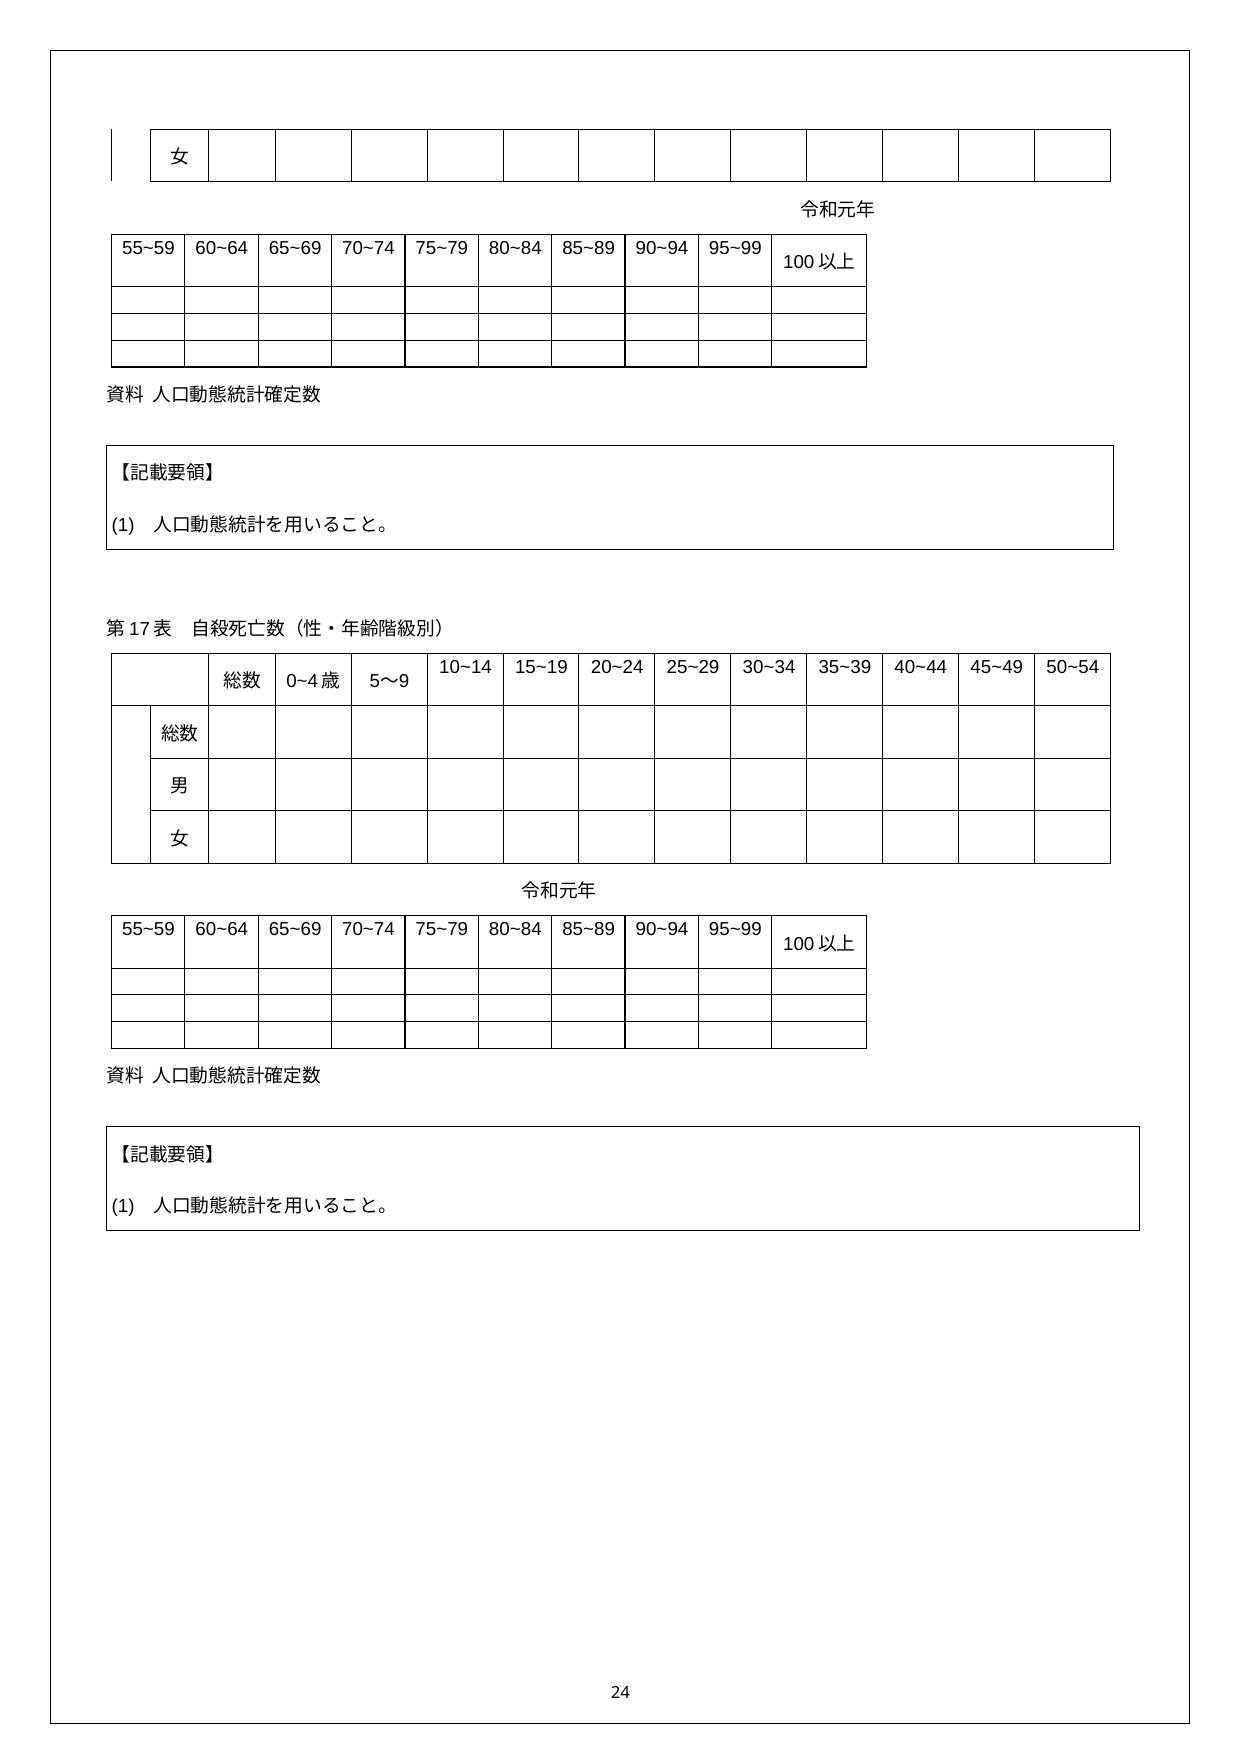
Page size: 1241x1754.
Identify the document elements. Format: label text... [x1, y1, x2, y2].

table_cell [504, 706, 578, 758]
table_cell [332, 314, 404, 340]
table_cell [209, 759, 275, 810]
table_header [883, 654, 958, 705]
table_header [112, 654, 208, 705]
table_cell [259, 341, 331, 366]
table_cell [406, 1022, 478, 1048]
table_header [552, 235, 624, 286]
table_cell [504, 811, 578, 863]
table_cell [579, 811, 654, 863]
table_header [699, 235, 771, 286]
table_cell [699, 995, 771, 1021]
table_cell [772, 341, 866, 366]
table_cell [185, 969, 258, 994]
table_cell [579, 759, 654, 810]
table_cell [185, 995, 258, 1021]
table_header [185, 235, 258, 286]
text 資料 人口動態統計確定数 [106, 1049, 1134, 1100]
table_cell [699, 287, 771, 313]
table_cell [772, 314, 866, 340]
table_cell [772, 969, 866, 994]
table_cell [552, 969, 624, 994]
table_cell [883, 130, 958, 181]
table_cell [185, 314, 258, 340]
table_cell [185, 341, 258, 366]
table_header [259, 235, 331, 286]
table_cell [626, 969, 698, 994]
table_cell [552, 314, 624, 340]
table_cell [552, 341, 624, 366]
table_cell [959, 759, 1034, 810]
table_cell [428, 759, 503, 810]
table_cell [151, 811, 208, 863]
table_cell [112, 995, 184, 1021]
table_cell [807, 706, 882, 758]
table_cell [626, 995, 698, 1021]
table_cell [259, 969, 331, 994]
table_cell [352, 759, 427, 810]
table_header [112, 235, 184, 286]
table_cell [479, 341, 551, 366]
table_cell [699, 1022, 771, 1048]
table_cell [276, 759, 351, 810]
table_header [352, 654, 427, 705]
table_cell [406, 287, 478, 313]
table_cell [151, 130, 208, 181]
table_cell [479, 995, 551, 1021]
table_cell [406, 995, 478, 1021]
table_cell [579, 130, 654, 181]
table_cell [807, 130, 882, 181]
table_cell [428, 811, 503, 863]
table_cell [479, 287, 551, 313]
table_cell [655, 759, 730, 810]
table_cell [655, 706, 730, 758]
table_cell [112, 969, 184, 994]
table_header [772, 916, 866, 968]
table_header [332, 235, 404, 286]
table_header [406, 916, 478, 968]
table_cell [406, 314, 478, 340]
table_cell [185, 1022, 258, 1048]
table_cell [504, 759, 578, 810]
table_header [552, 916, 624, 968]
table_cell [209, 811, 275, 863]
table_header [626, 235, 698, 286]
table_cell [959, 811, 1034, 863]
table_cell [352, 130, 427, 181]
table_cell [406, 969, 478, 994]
text 令和元年 [106, 182, 1134, 234]
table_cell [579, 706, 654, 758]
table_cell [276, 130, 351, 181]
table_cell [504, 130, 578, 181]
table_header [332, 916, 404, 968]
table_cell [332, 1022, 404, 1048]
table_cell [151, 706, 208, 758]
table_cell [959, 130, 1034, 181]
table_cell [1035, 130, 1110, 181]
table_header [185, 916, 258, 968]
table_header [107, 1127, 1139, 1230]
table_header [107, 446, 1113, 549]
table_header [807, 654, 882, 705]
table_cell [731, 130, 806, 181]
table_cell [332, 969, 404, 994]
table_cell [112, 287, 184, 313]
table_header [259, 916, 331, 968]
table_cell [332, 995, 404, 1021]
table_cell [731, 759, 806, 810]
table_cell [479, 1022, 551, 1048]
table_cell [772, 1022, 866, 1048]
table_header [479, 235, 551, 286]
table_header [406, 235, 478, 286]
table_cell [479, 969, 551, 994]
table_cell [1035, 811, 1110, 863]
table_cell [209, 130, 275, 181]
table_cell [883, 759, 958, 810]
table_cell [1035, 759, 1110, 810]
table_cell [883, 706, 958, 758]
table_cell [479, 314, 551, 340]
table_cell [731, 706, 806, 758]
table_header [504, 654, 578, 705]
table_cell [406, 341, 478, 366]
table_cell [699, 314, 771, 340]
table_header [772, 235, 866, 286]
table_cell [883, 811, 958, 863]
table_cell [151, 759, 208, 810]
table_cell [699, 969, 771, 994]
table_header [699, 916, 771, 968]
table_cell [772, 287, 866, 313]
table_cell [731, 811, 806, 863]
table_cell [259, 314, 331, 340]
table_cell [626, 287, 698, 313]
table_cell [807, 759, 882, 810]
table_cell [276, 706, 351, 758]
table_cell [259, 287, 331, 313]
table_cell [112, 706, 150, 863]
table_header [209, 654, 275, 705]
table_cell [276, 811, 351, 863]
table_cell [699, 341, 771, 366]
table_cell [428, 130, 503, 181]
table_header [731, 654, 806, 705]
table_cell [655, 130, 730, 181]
text 資料 人口動態統計確定数 [106, 367, 1134, 419]
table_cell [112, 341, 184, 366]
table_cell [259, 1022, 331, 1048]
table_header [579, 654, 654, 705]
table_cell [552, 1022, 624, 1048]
text 令和元年 [106, 864, 1134, 915]
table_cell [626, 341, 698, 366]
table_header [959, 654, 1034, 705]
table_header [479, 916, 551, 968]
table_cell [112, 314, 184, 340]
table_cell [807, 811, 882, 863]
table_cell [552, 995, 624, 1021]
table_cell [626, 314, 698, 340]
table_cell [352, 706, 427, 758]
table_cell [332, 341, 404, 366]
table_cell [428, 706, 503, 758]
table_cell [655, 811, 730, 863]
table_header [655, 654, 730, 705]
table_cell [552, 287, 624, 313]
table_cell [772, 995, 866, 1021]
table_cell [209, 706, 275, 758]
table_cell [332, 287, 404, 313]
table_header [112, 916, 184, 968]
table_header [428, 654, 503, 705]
text 第17表 自殺死亡数（性・年齢階級別） [106, 601, 1134, 653]
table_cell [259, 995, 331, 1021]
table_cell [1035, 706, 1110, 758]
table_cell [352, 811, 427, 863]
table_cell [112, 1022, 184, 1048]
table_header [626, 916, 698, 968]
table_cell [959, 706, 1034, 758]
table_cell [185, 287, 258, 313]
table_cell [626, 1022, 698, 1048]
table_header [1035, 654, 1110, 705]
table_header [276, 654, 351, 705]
